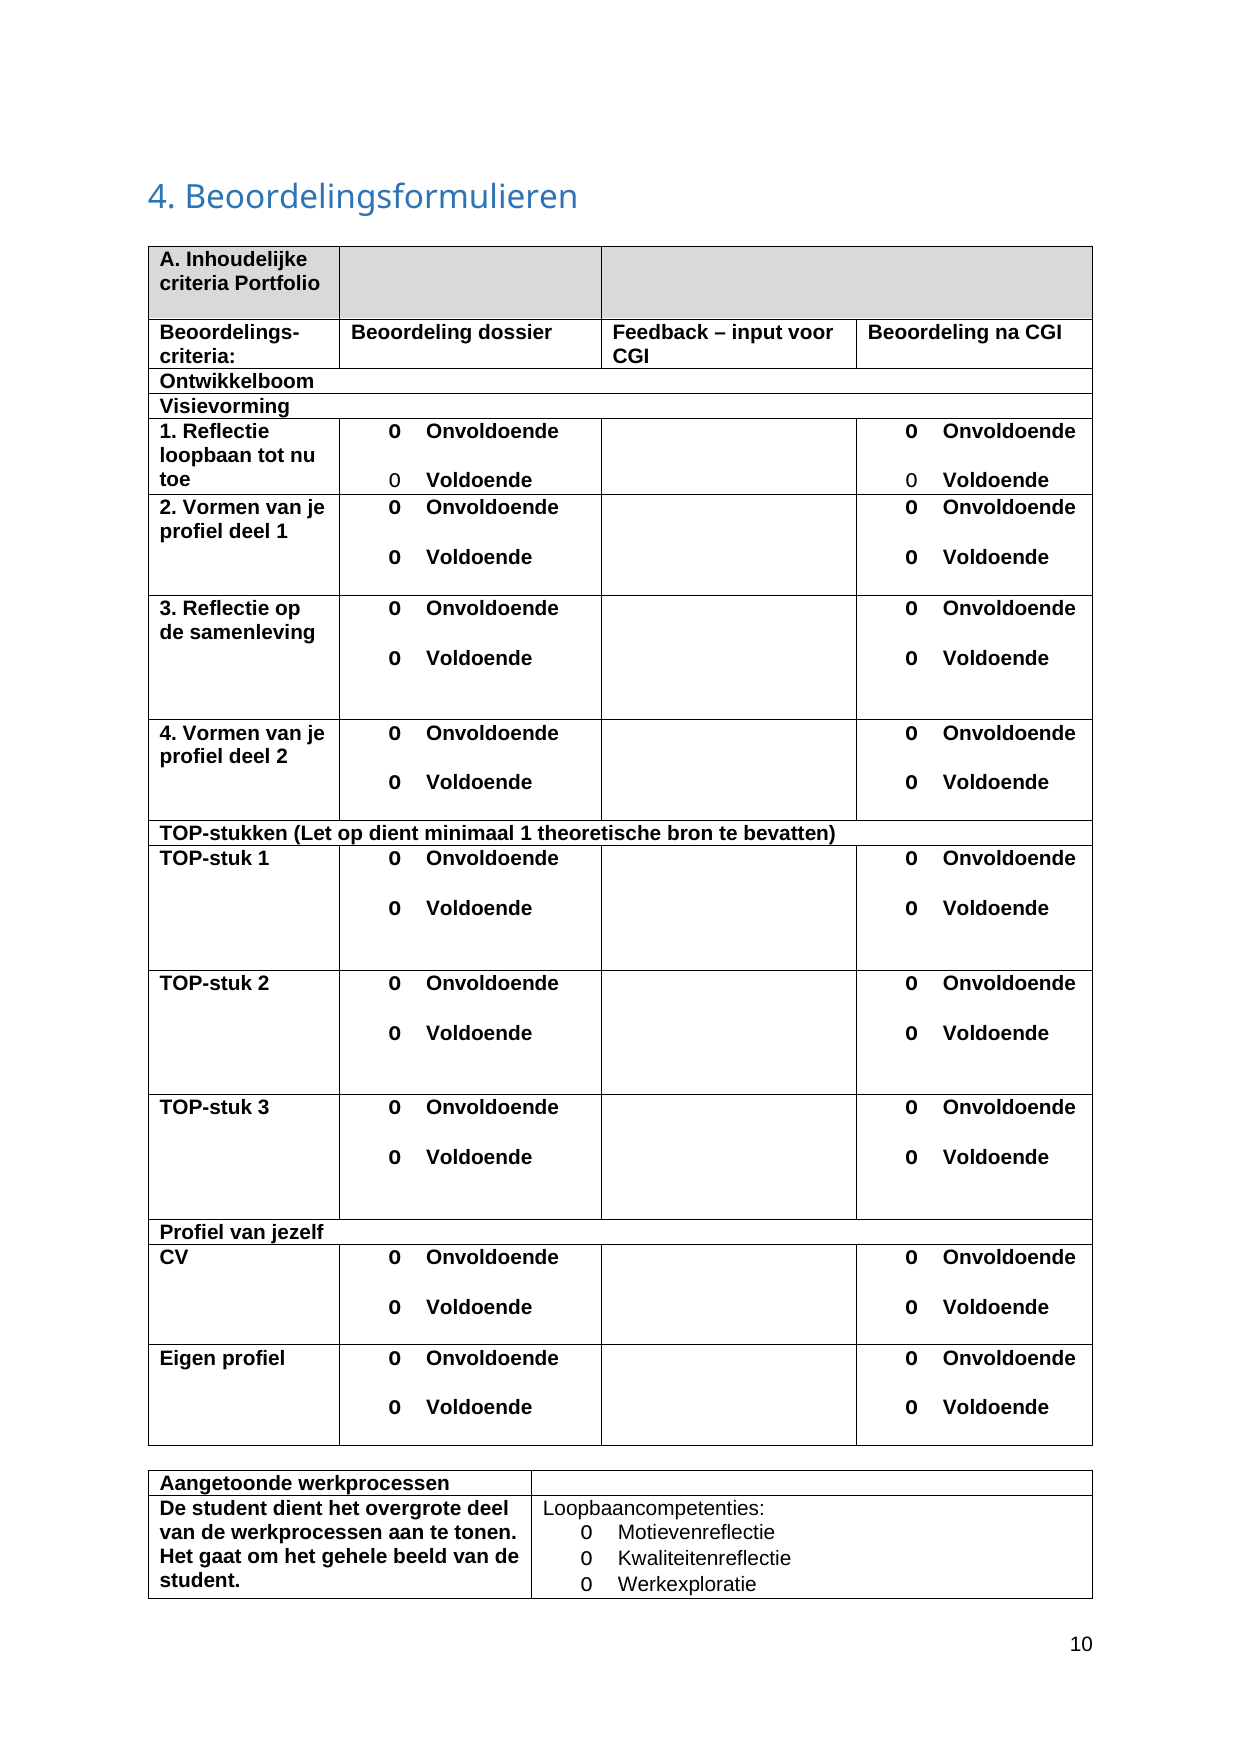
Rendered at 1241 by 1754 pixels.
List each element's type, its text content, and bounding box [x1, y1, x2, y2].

table_cell Visievorming [149, 394, 1092, 417]
table_cell Beoordelings-criteria: [149, 320, 339, 367]
table_cell [602, 495, 856, 595]
table_cell Onvoldoende Voldoende [857, 1245, 1092, 1344]
table_cell Onvoldoende Voldoende [857, 1095, 1092, 1219]
table_cell Onvoldoende Voldoende [857, 419, 1092, 494]
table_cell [532, 1496, 1092, 1597]
table_header [532, 1471, 1092, 1495]
table_header [602, 247, 1092, 318]
table_cell [602, 1095, 856, 1219]
table_cell TOP-stuk 1 [149, 846, 339, 969]
table_cell [602, 720, 856, 820]
table_cell Onvoldoende Voldoende [340, 1345, 601, 1445]
table_cell Beoordeling dossier [340, 320, 601, 367]
table_cell [602, 971, 856, 1094]
table_cell 2. Vormen van je profiel deel 1 [149, 495, 339, 595]
table_cell Onvoldoende Voldoende [340, 1245, 601, 1344]
table_cell TOP-stukken (Let op dient minimaal 1 theoretische bron te bevatten) [149, 821, 1092, 845]
table_header [340, 247, 601, 318]
table_cell Onvoldoende Voldoende [340, 419, 601, 494]
table_cell Onvoldoende Voldoende [340, 495, 601, 595]
table_cell Onvoldoende Voldoende [340, 720, 601, 820]
table_cell Onvoldoende Voldoende [857, 495, 1092, 595]
table_cell Profiel van jezelf [149, 1220, 1092, 1244]
table_cell 3. Reflectie op de samenleving [149, 596, 339, 719]
table_cell 4. Vormen van je profiel deel 2 [149, 720, 339, 820]
table_cell [602, 846, 856, 969]
table_cell Feedback – input voor CGI [602, 320, 856, 367]
table_cell CV [149, 1245, 339, 1344]
table_cell Eigen profiel [149, 1345, 339, 1445]
table_cell Onvoldoende Voldoende [340, 971, 601, 1094]
table_header A. Inhoudelijke criteria Portfolio [149, 247, 339, 318]
table_cell [602, 596, 856, 719]
table_cell TOP-stuk 2 [149, 971, 339, 1094]
table_cell Onvoldoende Voldoende [340, 1095, 601, 1219]
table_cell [149, 1496, 531, 1597]
table_cell TOP-stuk 3 [149, 1095, 339, 1219]
table_cell [602, 419, 856, 494]
subtitle 4. Beoordelingsformulieren [148, 173, 1093, 218]
table_cell Onvoldoende Voldoende [857, 1345, 1092, 1445]
table_cell Beoordeling na CGI [857, 320, 1092, 367]
table_cell Onvoldoende Voldoende [340, 596, 601, 719]
table_cell Onvoldoende Voldoende [857, 596, 1092, 719]
table_header Aangetoonde werkprocessen [149, 1471, 531, 1495]
table_cell [602, 1245, 856, 1344]
table_cell Onvoldoende Voldoende [340, 846, 601, 969]
table_cell 1. Reflectie loopbaan tot nu toe [149, 419, 339, 494]
table_cell Ontwikkelboom [149, 369, 1092, 392]
table_cell Onvoldoende Voldoende [857, 971, 1092, 1094]
table_cell [602, 1345, 856, 1445]
table_cell Onvoldoende Voldoende [857, 720, 1092, 820]
table_cell Onvoldoende Voldoende [857, 846, 1092, 969]
